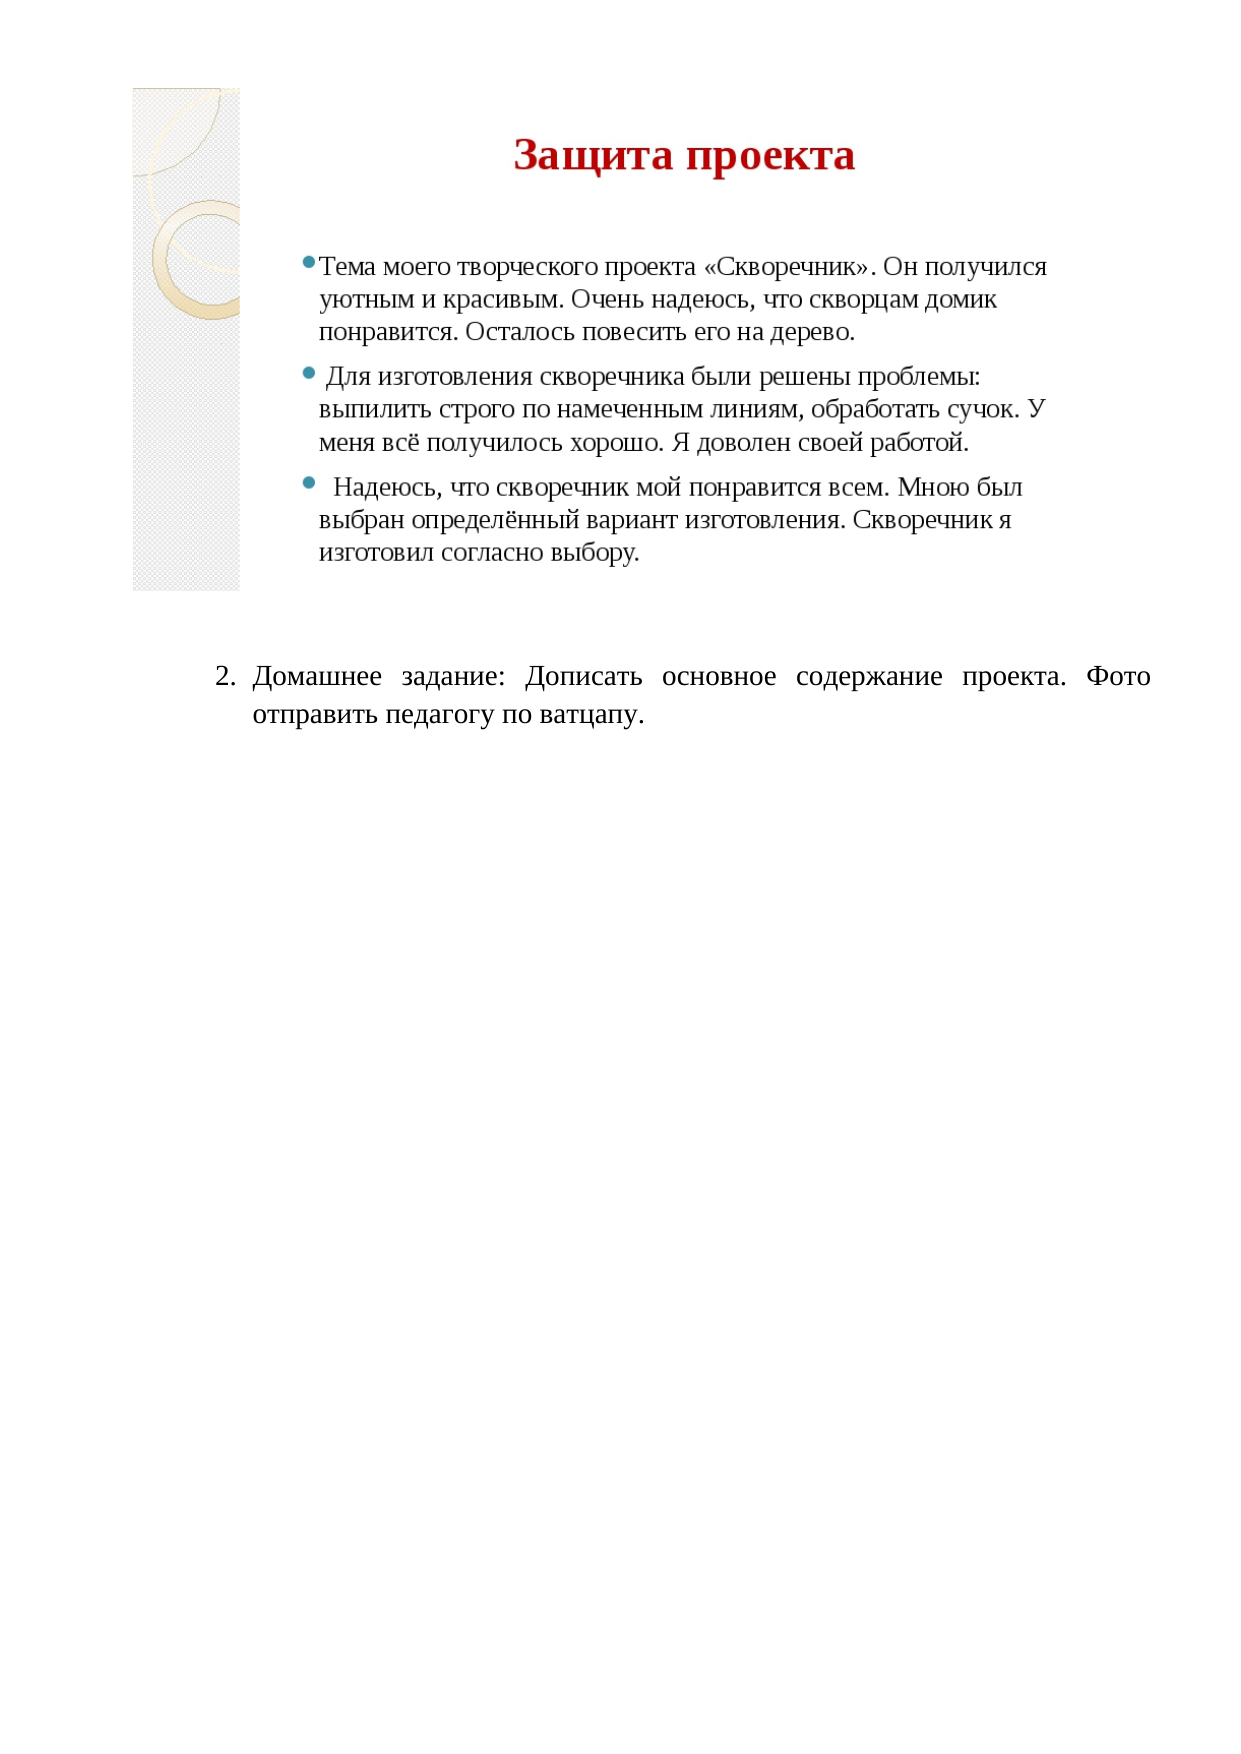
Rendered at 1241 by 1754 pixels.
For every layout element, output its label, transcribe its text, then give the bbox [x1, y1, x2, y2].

list Домашнее задание: Дописать основное содержание проекта. Фото отправить педагогу по ватцапу. [215, 658, 1152, 730]
picture [132, 88, 1108, 591]
